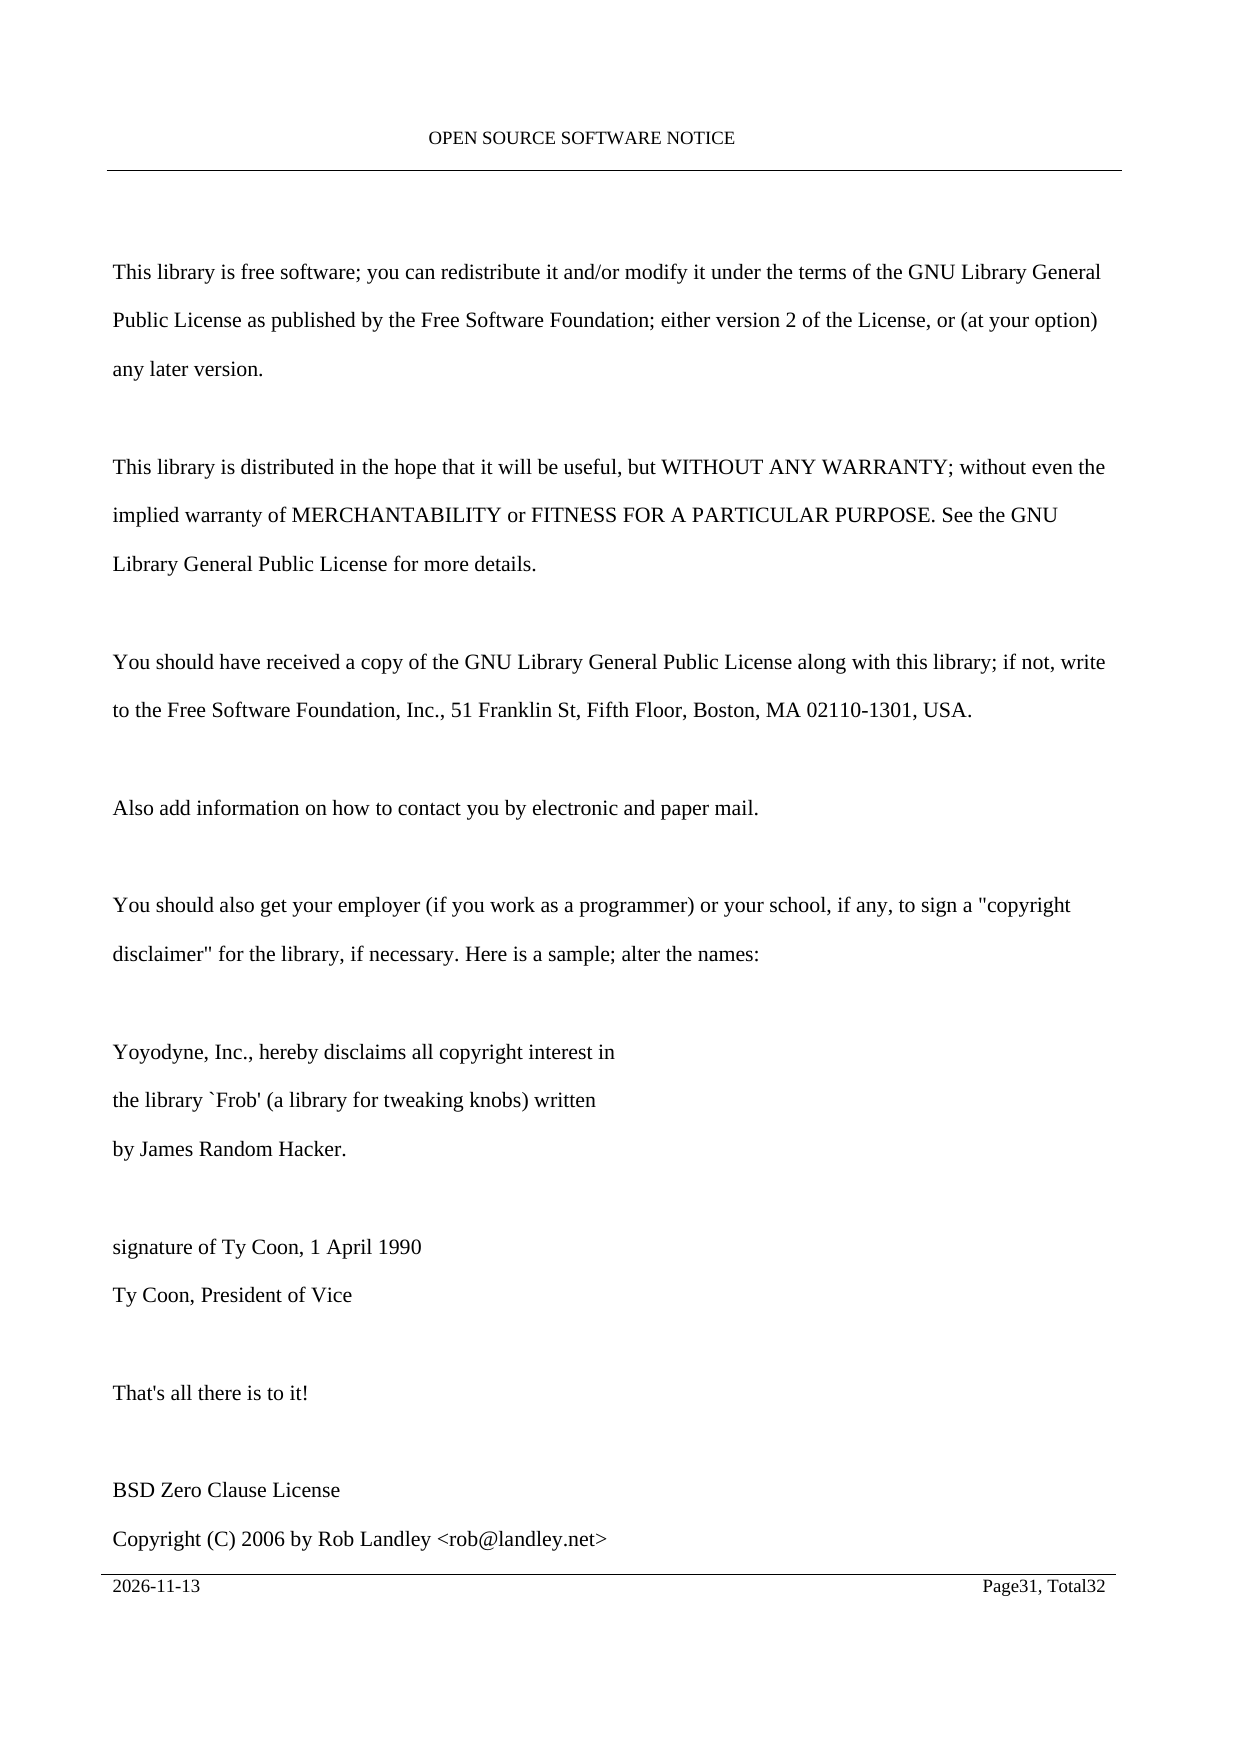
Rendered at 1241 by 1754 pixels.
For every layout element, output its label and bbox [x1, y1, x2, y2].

text [112, 206, 1128, 1555]
